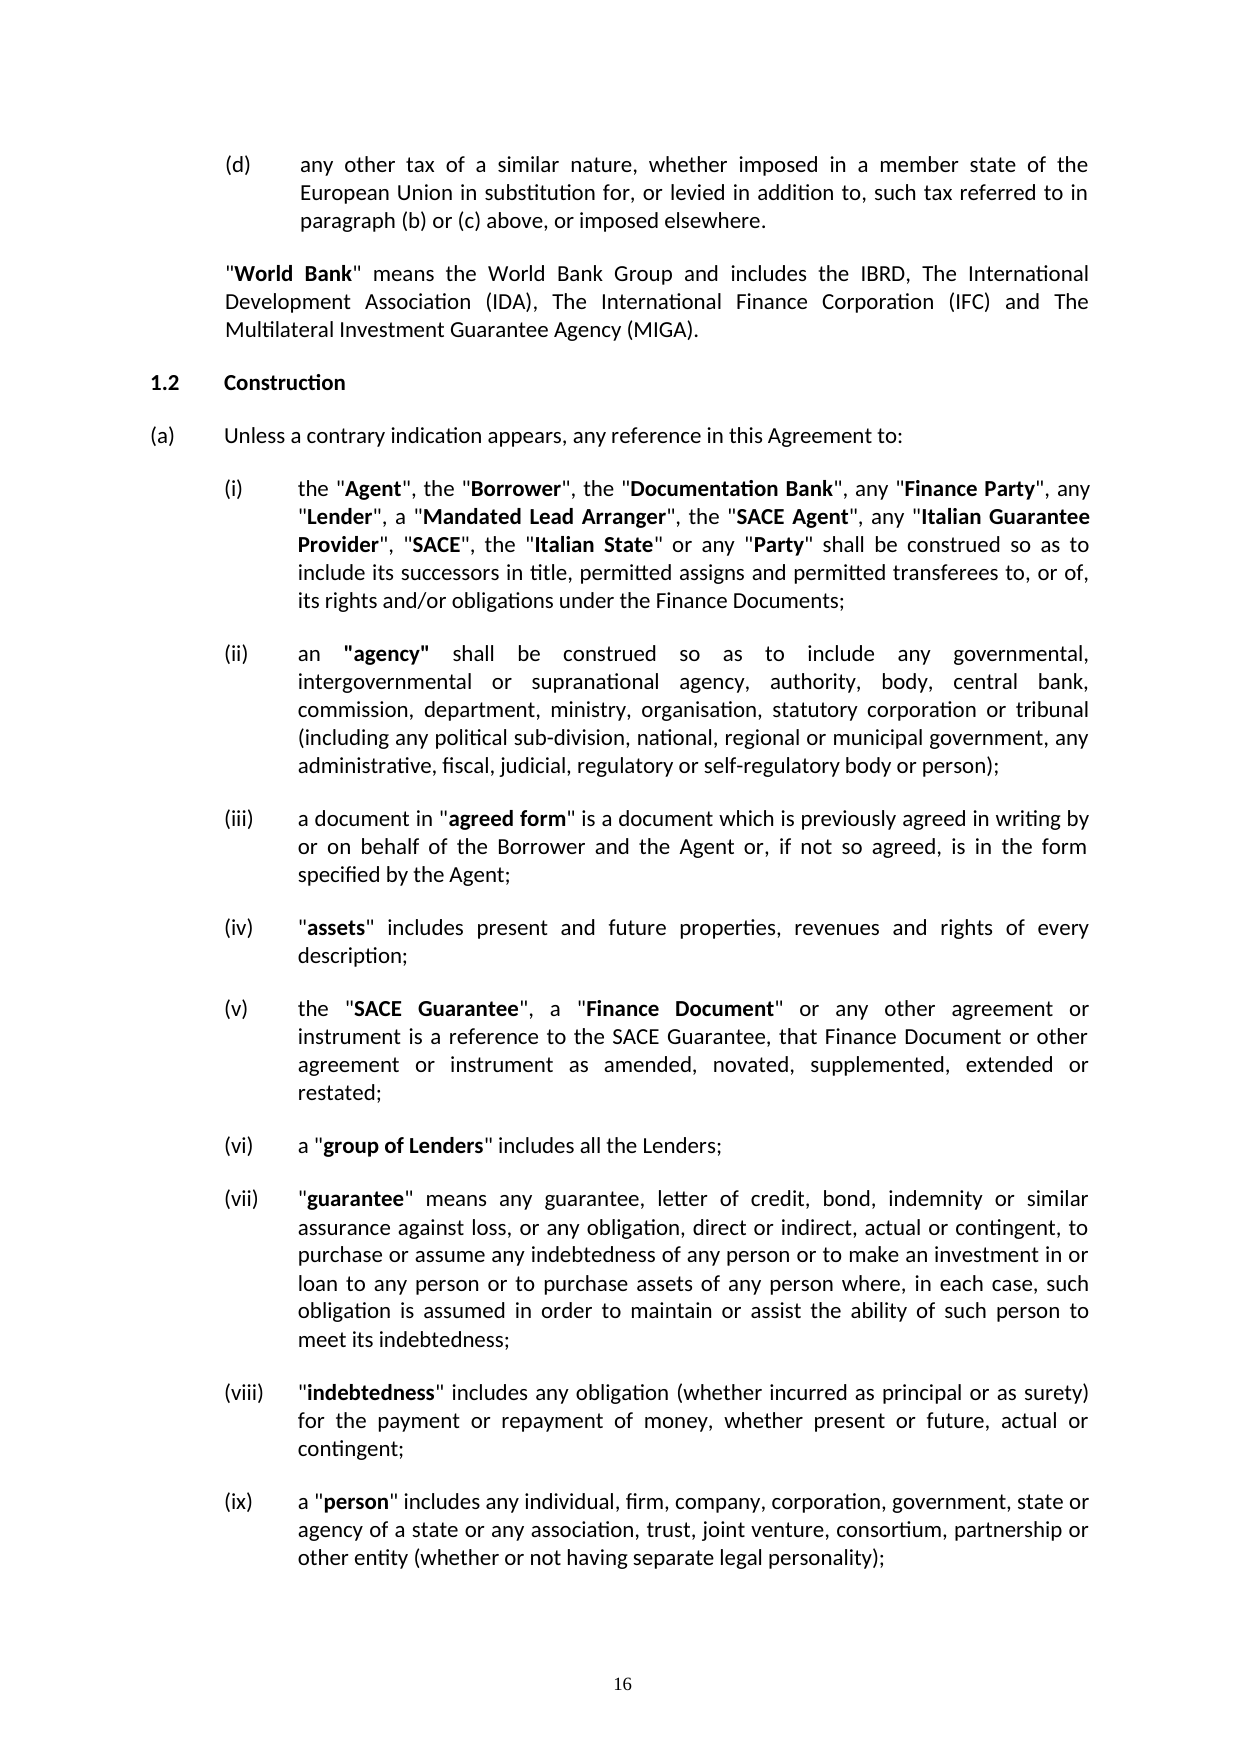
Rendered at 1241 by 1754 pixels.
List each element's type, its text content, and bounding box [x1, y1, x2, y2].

subtitle Construction [150, 368, 1090, 396]
text "indebtedness" includes any obligation (whether incurred as principal or as surety) for the payment or repayment of money, whether present or future, actual or contingent; [224, 1378, 1090, 1462]
text the "SACE Guarantee", a "Finance Document" or any other agreement or instrument is a reference to the SACE Guarantee, that Finance Document or other agreement or instrument as amended, novated, supplemented, extended or restated; [224, 994, 1090, 1107]
text a "person" includes any individual, firm, company, corporation, government, state or agency of a state or any association, trust, joint venture, consortium, partnership or other entity (whether or not having separate legal personality); [224, 1487, 1090, 1571]
text an "agency" shall be construed so as to include any governmental, intergovernmental or supranational agency, authority, body, central bank, commission, department, ministry, organisation, statutory corporation or tribunal (including any political sub-division, national, regional or municipal government, any administrative, fiscal, judicial, regulatory or self-regulatory body or person); [224, 639, 1090, 779]
text "assets" includes present and future properties, revenues and rights of every description; [224, 913, 1090, 969]
text Unless a contrary indication appears, any reference in this Agreement to: [150, 421, 1090, 449]
text "guarantee" means any guarantee, letter of credit, bond, indemnity or similar assurance against loss, or any obligation, direct or indirect, actual or contingent, to purchase or assume any indebtedness of any person or to make an investment in or loan to any person or to purchase assets of any person where, in each case, such obligation is assumed in order to maintain or assist the ability of such person to meet its indebtedness; [224, 1184, 1090, 1353]
text any other tax of a similar nature, whether imposed in a member state of the European Union in substitution for, or levied in addition to, such tax referred to in paragraph (b) or (c) above, or imposed elsewhere. [225, 150, 1090, 234]
text a "group of Lenders" includes all the Lenders; [224, 1132, 1090, 1159]
text "World Bank" means the World Bank Group and includes the IBRD, The International Development Association (IDA), The International Finance Corporation (IFC) and The Multilateral Investment Guarantee Agency (MIGA). [225, 259, 1090, 343]
text the "Agent", the "Borrower", the "Documentation Bank", any "Finance Party", any "Lender", a "Mandated Lead Arranger", the "SACE Agent", any "Italian Guarantee Provider", "SACE", the "Italian State" or any "Party" shall be construed so as to include its successors in title, permitted assigns and permitted transferees to, or of, its rights and/or obligations under the Finance Documents; [224, 474, 1090, 614]
text a document in "agreed form" is a document which is previously agreed in writing by or on behalf of the Borrower and the Agent or, if not so agreed, is in the form specified by the Agent; [224, 804, 1090, 888]
